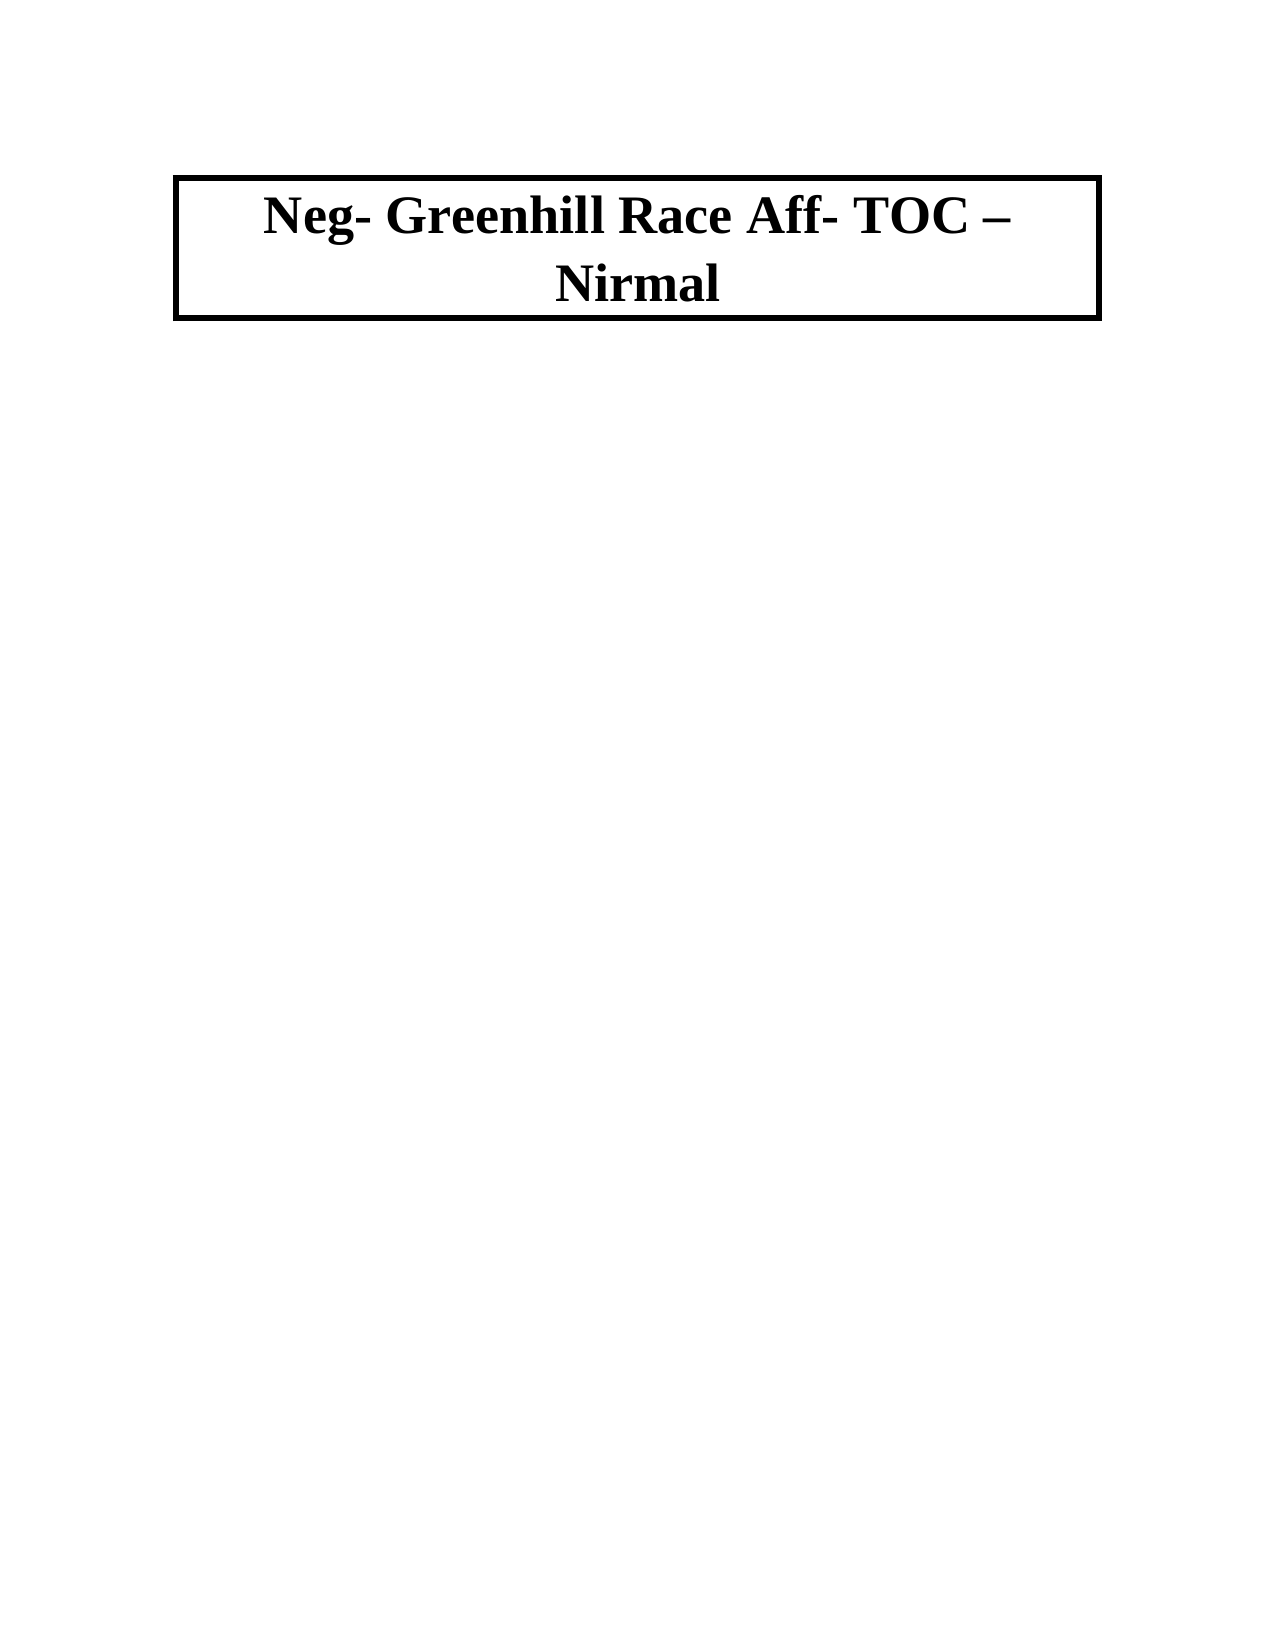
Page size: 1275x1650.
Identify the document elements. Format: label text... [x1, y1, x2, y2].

subtitle Neg- Greenhill Race Aff- TOC – Nirmal [179, 181, 1096, 315]
